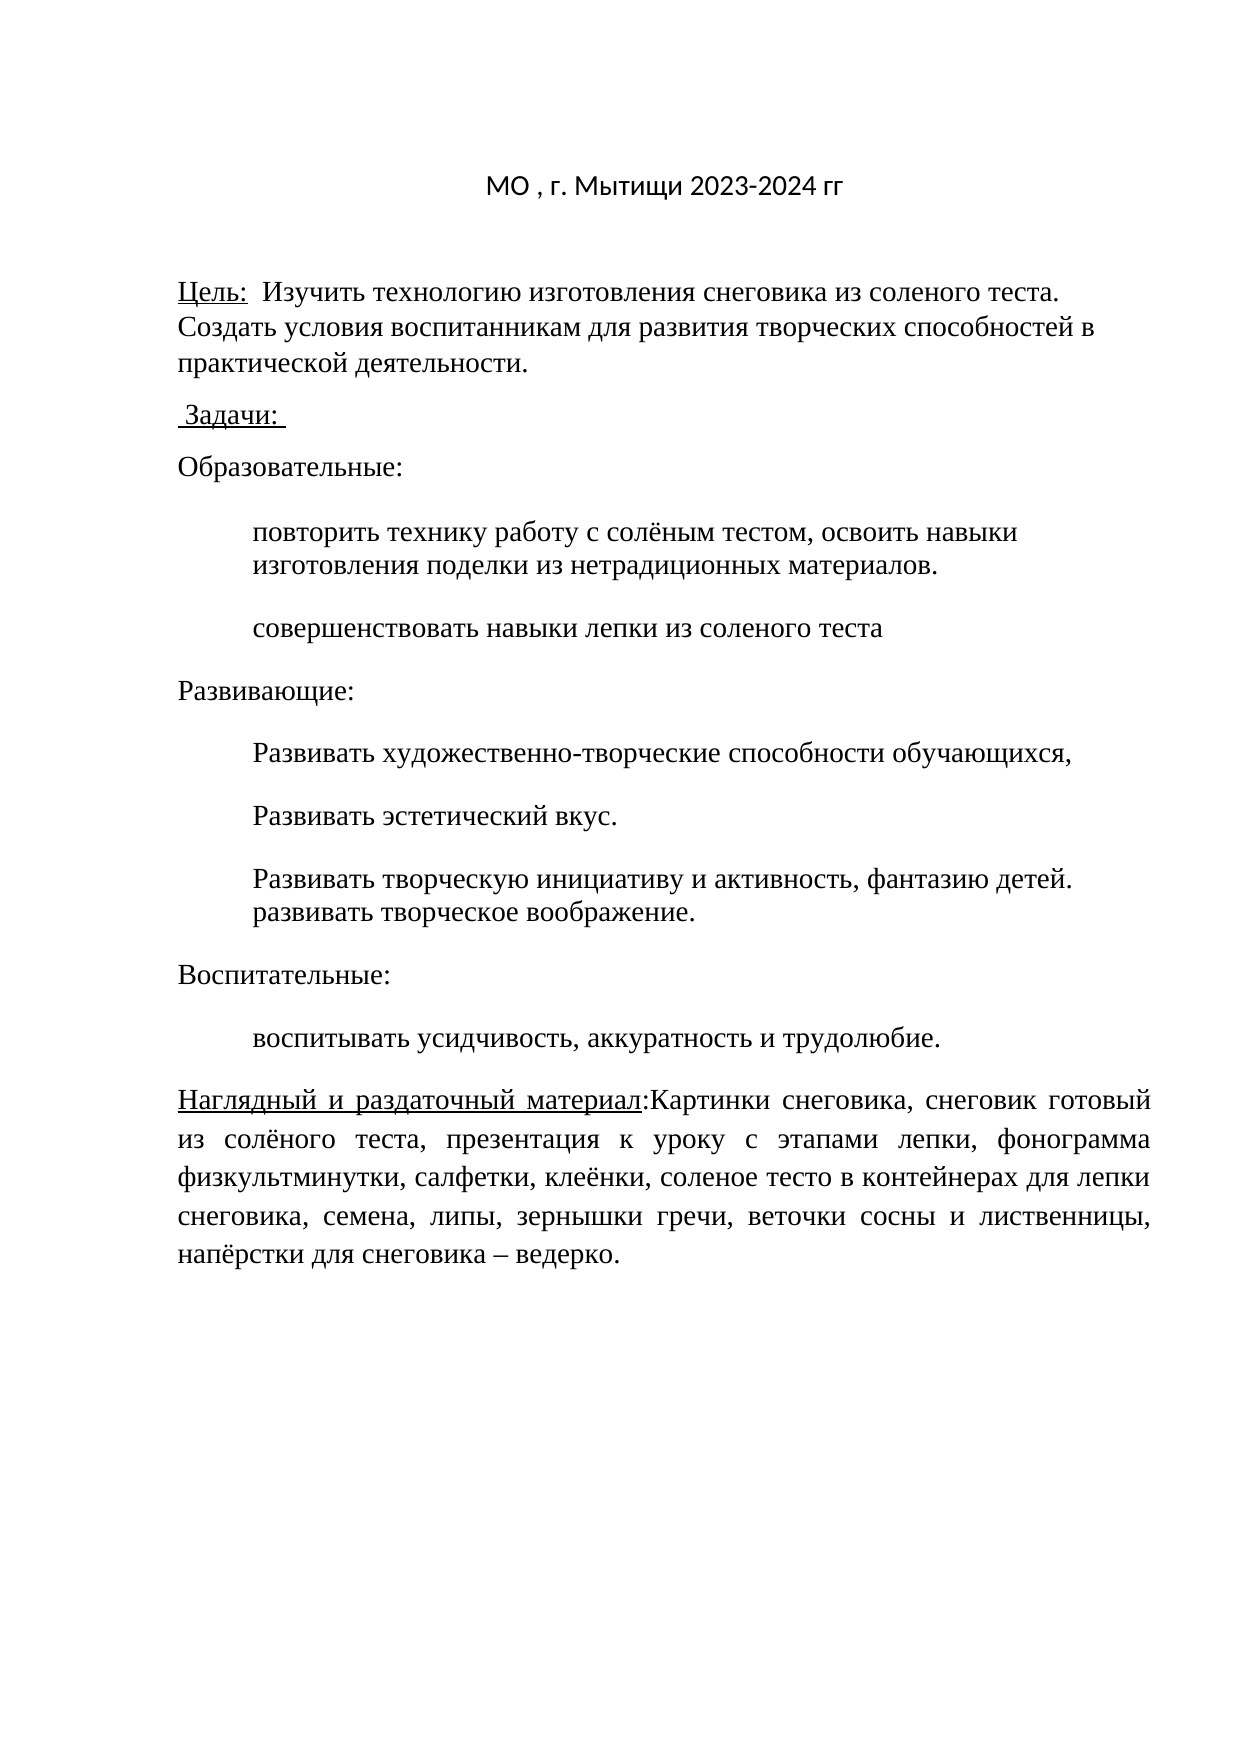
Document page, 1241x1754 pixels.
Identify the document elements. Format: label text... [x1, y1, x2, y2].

text Наглядный и раздаточный материал:Картинки снеговика, снеговик готовый из солёного теста, презентация к уроку с этапами лепки, фонограмма физкультминутки, салфетки, клеёнки, соленое тесто в контейнерах для лепки снеговика, семена, липы, зернышки гречи, веточки сосны и лиственницы, напёрстки для снеговика – ведерко. [177, 1082, 1152, 1270]
text Развивающие: [177, 673, 1152, 706]
text повторить технику работу с солёным тестом, освоить навыки изготовления поделки из нетрадиционных материалов. [252, 514, 1152, 581]
text Цель: Изучить технологию изготовления снеговика из соленого теста. Создать условия воспитанникам для развития творческих способностей в практической деятельности. [177, 274, 1152, 378]
text Воспитательные: [177, 957, 1152, 991]
text совершенствовать навыки лепки из соленого теста [252, 610, 1152, 643]
text Задачи: [177, 397, 1152, 430]
text Образовательные: [177, 449, 1152, 483]
text воспитывать усидчивость, аккуратность и трудолюбие. [252, 1020, 1152, 1053]
text Развивать творческую инициативу и активность, фантазию детей. развивать творческое воображение. [252, 861, 1152, 928]
text МО , г. Мытищи 2023-2024 гг [177, 167, 1152, 203]
text Развивать эстетический вкус. [252, 798, 1152, 832]
text Развивать художественно-творческие способности обучающихся, [252, 735, 1152, 769]
